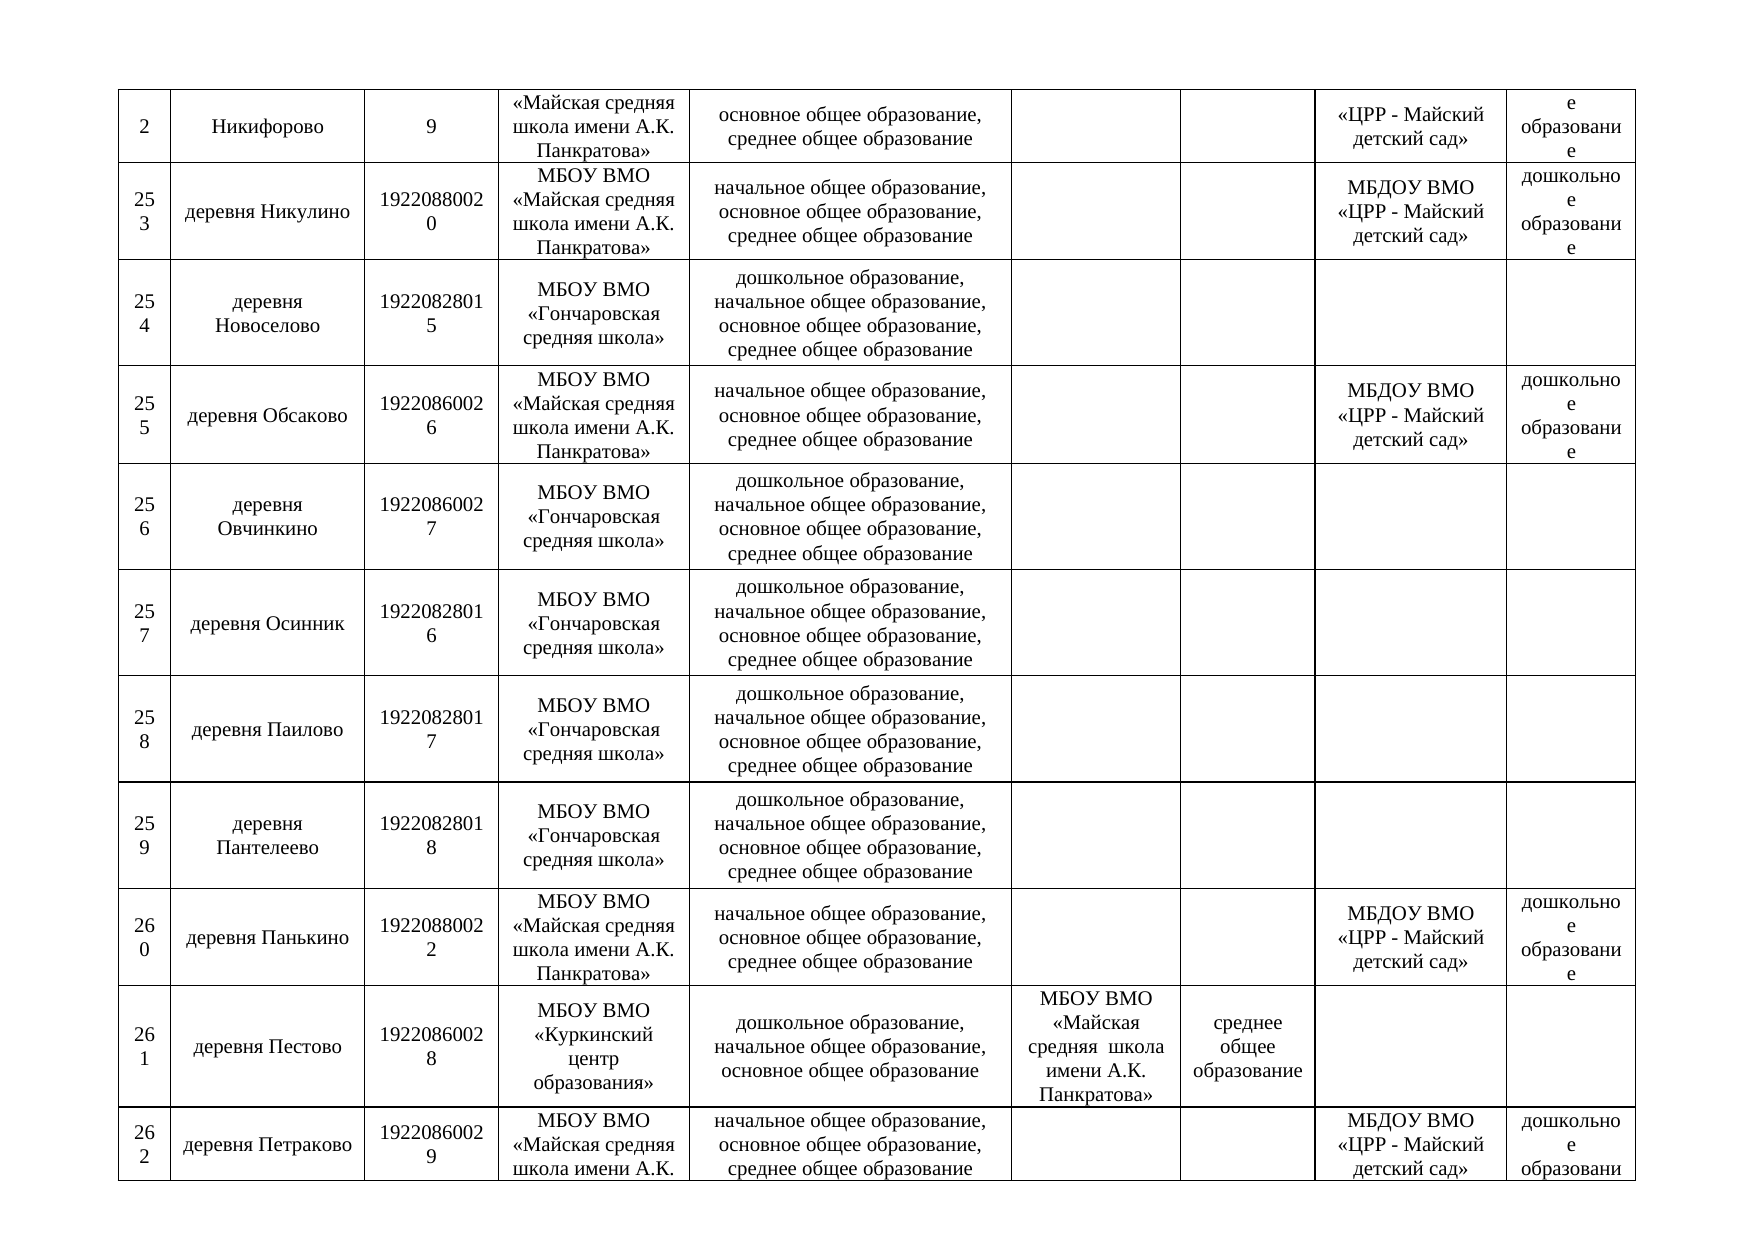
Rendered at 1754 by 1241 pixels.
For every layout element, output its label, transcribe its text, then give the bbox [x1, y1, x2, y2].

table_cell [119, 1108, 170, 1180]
table_cell 19220860027 [365, 464, 498, 569]
table_cell деревня Паилово [171, 676, 364, 781]
table_cell деревня Обсаково [171, 366, 364, 463]
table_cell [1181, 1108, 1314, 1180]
table_cell деревня Пантелеево [171, 783, 364, 888]
table_cell МБДОУ ВМО «ЦРР - Майский детский сад» [1316, 366, 1506, 463]
table_cell начальное общее образование, основное общее образование, среднее общее образование [690, 889, 1011, 985]
table_cell 19220828016 [365, 570, 498, 675]
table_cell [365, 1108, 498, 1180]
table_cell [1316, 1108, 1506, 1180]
table_cell [1507, 570, 1635, 675]
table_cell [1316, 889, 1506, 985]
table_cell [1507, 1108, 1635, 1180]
table_cell дошкольное образование, начальное общее образование, основное общее образование, среднее общее образование [690, 464, 1011, 569]
table_cell 260 [119, 889, 170, 985]
table_cell [1316, 464, 1506, 569]
table_cell [1012, 90, 1180, 162]
table_cell [1012, 464, 1180, 569]
table_cell [1012, 783, 1180, 888]
table_cell МБДОУ ВМО «ЦРР - Майский детский сад» [1316, 163, 1506, 259]
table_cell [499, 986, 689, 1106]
table_cell [1181, 889, 1314, 985]
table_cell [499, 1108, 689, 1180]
table_cell 19220880022 [365, 889, 498, 985]
table_cell [1507, 676, 1635, 781]
table_cell [1181, 570, 1314, 675]
table_cell [1507, 783, 1635, 888]
table_cell [1012, 676, 1180, 781]
table_cell деревня Никифорово [171, 90, 364, 162]
table_cell [1012, 260, 1180, 365]
table_cell [1316, 676, 1506, 781]
table_cell [1181, 783, 1314, 888]
table_cell [1012, 889, 1180, 985]
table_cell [690, 90, 1011, 162]
table_cell дошкольное образование [1507, 163, 1635, 259]
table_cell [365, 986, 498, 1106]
table_cell [1181, 676, 1314, 781]
table_cell 254 [119, 260, 170, 365]
table_cell 19220828018 [365, 783, 498, 888]
table_cell деревня Новоселово [171, 260, 364, 365]
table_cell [1507, 90, 1635, 162]
table_cell [1507, 260, 1635, 365]
table_cell 257 [119, 570, 170, 675]
table_cell [1181, 464, 1314, 569]
table_cell начальное общее образование, основное общее образование, среднее общее образование [690, 366, 1011, 463]
table_cell 255 [119, 366, 170, 463]
table_cell [1181, 90, 1314, 162]
table_cell МБОУ ВМО «Гончаровская средняя школа» [499, 676, 689, 781]
table_cell [1316, 783, 1506, 888]
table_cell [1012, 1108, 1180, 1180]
table_cell 252 [119, 90, 170, 162]
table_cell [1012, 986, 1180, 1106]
table_cell МБОУ ВМО «Гончаровская средняя школа» [499, 464, 689, 569]
table_cell 259 [119, 783, 170, 888]
table_cell [1012, 163, 1180, 259]
table_cell МБОУ ВМО «Майская средняя школа имени А.К. Панкратова» [499, 366, 689, 463]
table_cell дошкольное образование, начальное общее образование, основное общее образование, среднее общее образование [690, 260, 1011, 365]
table_cell [1181, 366, 1314, 463]
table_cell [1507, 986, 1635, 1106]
table_cell деревня Панькино [171, 889, 364, 985]
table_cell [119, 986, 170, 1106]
table_cell 256 [119, 464, 170, 569]
table_cell дошкольное образование, начальное общее образование, основное общее образование, среднее общее образование [690, 783, 1011, 888]
table_cell 258 [119, 676, 170, 781]
table_cell 253 [119, 163, 170, 259]
table_cell деревня Осинник [171, 570, 364, 675]
table_cell [1507, 464, 1635, 569]
table_cell МБОУ ВМО «Майская средняя школа имени А.К. Панкратова» [499, 889, 689, 985]
table_cell 19220828017 [365, 676, 498, 781]
table_cell МБОУ ВМО «Гончаровская средняя школа» [499, 260, 689, 365]
table_cell 19220880019 [365, 90, 498, 162]
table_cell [1316, 90, 1506, 162]
table_cell 19220860026 [365, 366, 498, 463]
table_cell [1316, 570, 1506, 675]
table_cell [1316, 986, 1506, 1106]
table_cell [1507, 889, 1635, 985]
table_cell деревня Никулино [171, 163, 364, 259]
table_cell дошкольное образование [1507, 366, 1635, 463]
table_cell [1316, 260, 1506, 365]
table_cell [1012, 570, 1180, 675]
table_cell 19220828015 [365, 260, 498, 365]
table_cell [1181, 260, 1314, 365]
table_cell деревня Овчинкино [171, 464, 364, 569]
table_cell начальное общее образование, основное общее образование, среднее общее образование [690, 163, 1011, 259]
table_cell МБОУ ВМО «Гончаровская средняя школа» [499, 783, 689, 888]
table_cell МБОУ ВМО «Гончаровская средняя школа» [499, 570, 689, 675]
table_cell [499, 90, 689, 162]
table_cell МБОУ ВМО «Майская средняя школа имени А.К. Панкратова» [499, 163, 689, 259]
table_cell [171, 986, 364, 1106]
table_cell 19220880020 [365, 163, 498, 259]
table_cell [1012, 366, 1180, 463]
table_cell дошкольное образование, начальное общее образование, основное общее образование, среднее общее образование [690, 570, 1011, 675]
table_cell [1181, 163, 1314, 259]
table_cell дошкольное образование, начальное общее образование, основное общее образование, среднее общее образование [690, 676, 1011, 781]
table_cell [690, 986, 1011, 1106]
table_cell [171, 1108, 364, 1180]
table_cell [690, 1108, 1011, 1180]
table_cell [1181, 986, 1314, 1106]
